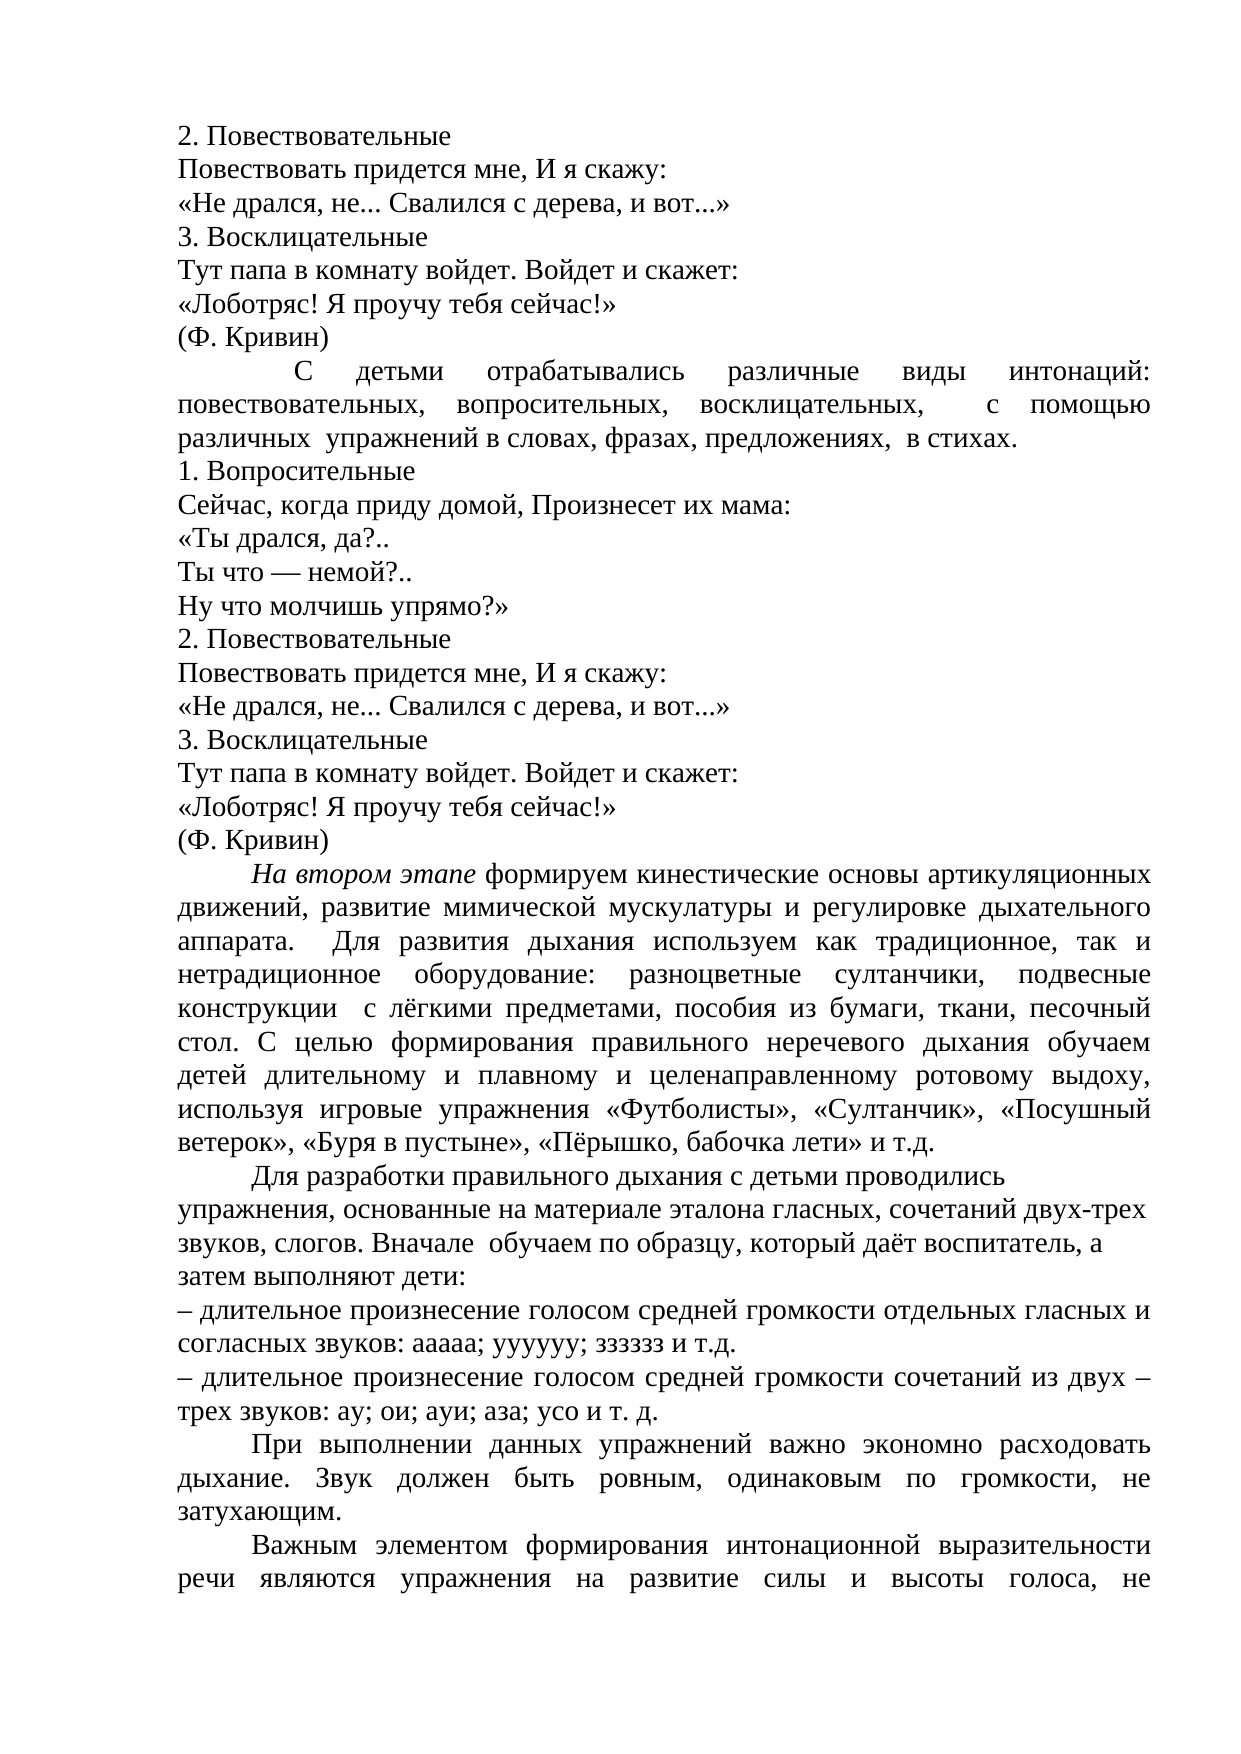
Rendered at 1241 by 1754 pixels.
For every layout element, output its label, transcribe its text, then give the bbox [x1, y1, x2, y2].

text Повествовать придется мне, И я скажу: [177, 152, 1152, 185]
text 1. Вопросительные [177, 453, 1152, 487]
text 3. Восклицательные [177, 722, 1152, 755]
text 2. Повествовательные [177, 118, 1152, 152]
text С детьми отрабатывались различные виды интонаций: повествовательных, вопросительных, восклицательных, с помощью различных упражнений в словах, фразах, предложениях, в стихах. [177, 353, 1152, 453]
text На втором этапе формируем кинестические основы артикуляционных движений, развитие мимической мускулатуры и регулировке дыхательного аппарата. Для развития дыхания используем как традиционное, так и нетрадиционное оборудование: разноцветные султанчики, подвесные конструкции с лёгкими предметами, пособия из бумаги, ткани, песочный стол. С целью формирования правильного неречевого дыхания обучаем детей длительному и плавному и целенаправленному ротовому выдоху, используя игровые упражнения «Футболисты», «Султанчик», «Посушный ветерок», «Буря в пустыне», «Пёрышко, бабочка лети» и т.д. [177, 856, 1152, 1158]
text Ну что молчишь упрямо?» [177, 588, 1152, 621]
text «Не дрался, не... Свалился с дерева, и вот...» [177, 688, 1152, 722]
text Ты что — немой?.. [177, 554, 1152, 588]
text – длительное произнесение голосом средней громкости отдельных гласных и согласных звуков: ааааа; уууууу; зззззз и т.д. [177, 1292, 1152, 1359]
text При выполнении данных упражнений важно экономно расходовать дыхание. Звук должен быть ровным, одинаковым по громкости, не затухающим. [177, 1426, 1152, 1527]
text 3. Восклицательные [177, 219, 1152, 252]
text Повествовать придется мне, И я скажу: [177, 655, 1152, 688]
text (Ф. Кривин) [177, 822, 1152, 856]
text 2. Повествовательные [177, 621, 1152, 655]
text Тут папа в комнату войдет. Войдет и скажет: [177, 755, 1152, 789]
text «Не дрался, не... Свалился с дерева, и вот...» [177, 185, 1152, 219]
text Тут папа в комнату войдет. Войдет и скажет: [177, 252, 1152, 286]
text «Лоботряс! Я проучу тебя сейчас!» [177, 286, 1152, 319]
text Сейчас, когда приду домой, Произнесет их мама: [177, 487, 1152, 521]
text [177, 1527, 1152, 1594]
text – длительное произнесение голосом средней громкости сочетаний из двух –трех звуков: ау; ои; ауи; аза; усо и т. д. [177, 1359, 1152, 1426]
text «Ты дрался, да?.. [177, 521, 1152, 554]
text Для разработки правильного дыхания с детьми проводились упражнения, основанные на материале эталона гласных, сочетаний двух-трех звуков, слогов. Вначале обучаем по образцу, который даёт воспитатель, а затем выполняют дети: [177, 1158, 1152, 1292]
text «Лоботряс! Я проучу тебя сейчас!» [177, 789, 1152, 822]
text (Ф. Кривин) [177, 319, 1152, 353]
